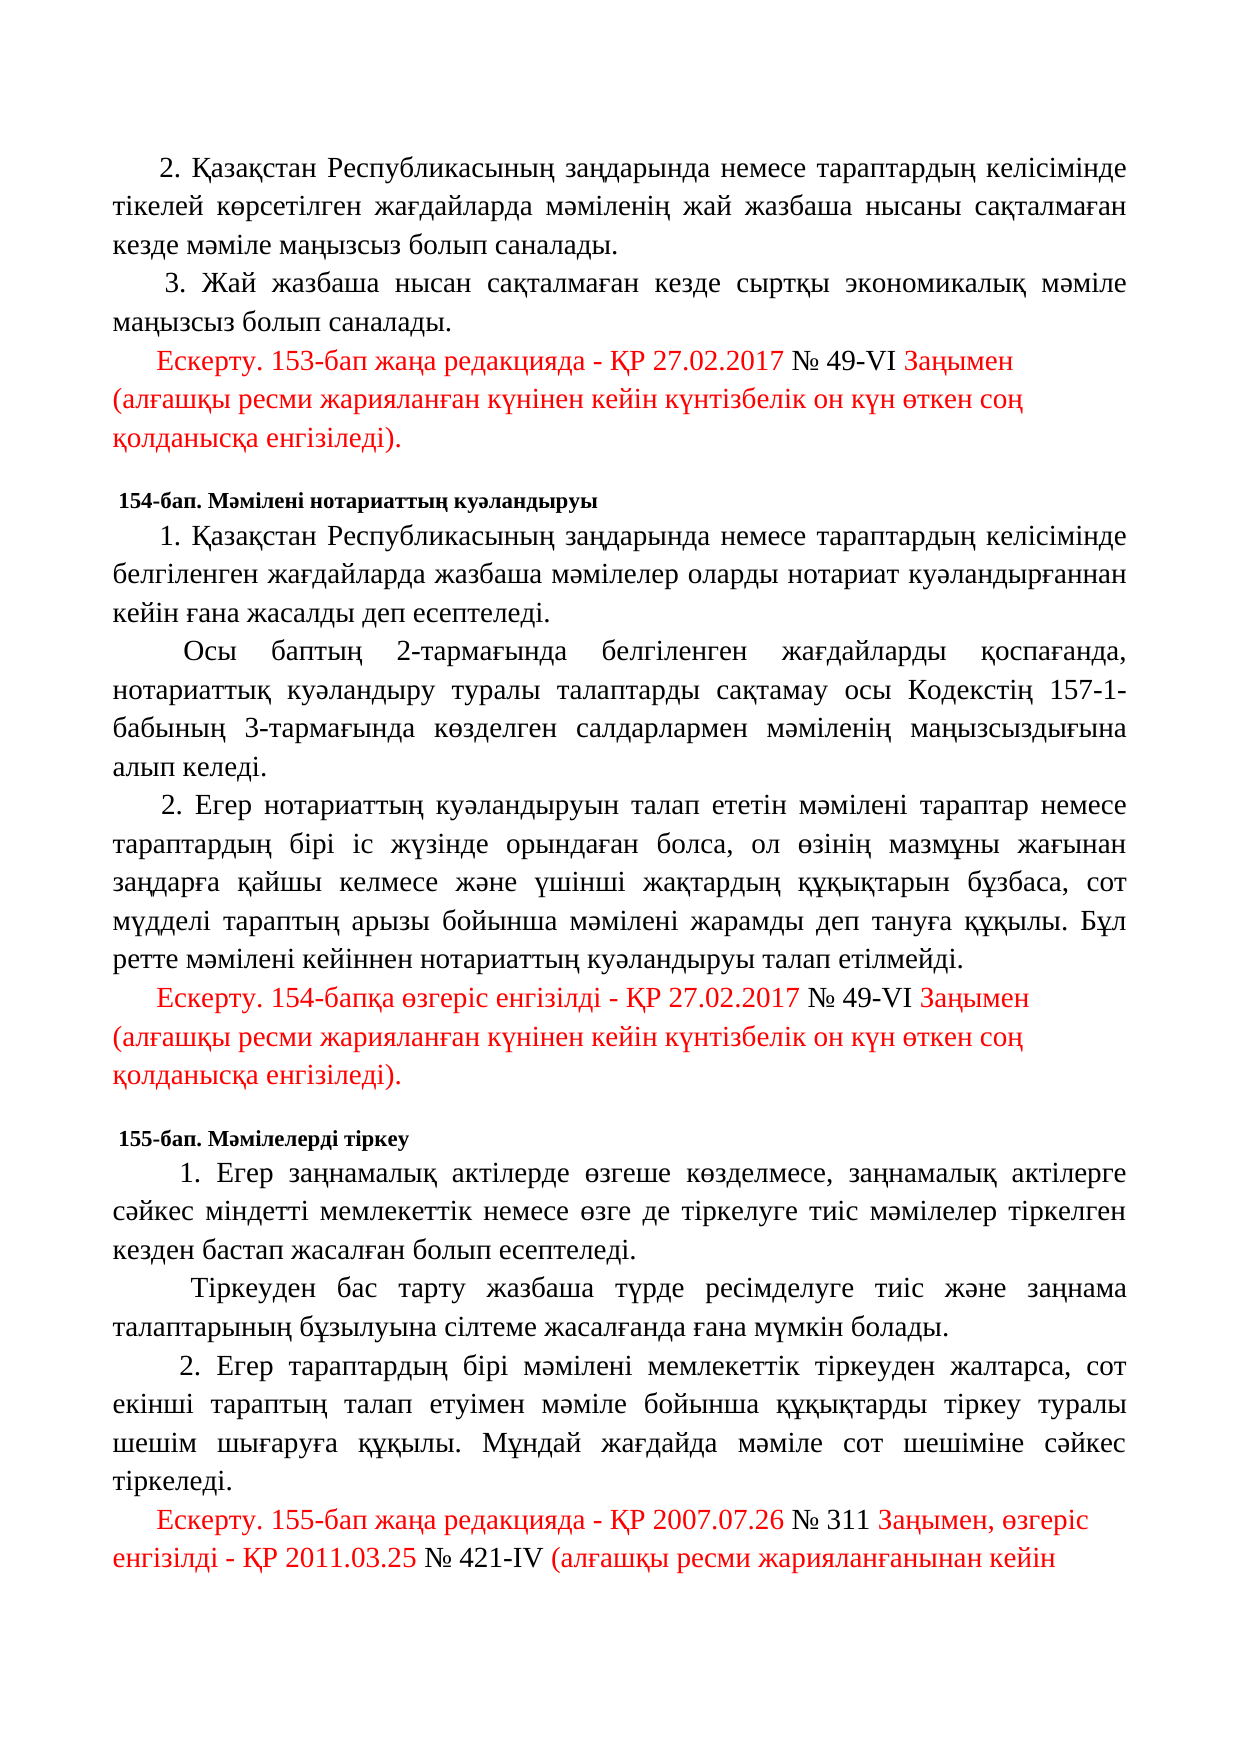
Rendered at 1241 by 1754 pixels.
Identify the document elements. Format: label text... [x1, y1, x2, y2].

text Тіркеуден бас тарту жазбаша түрде ресімделуге тиіс және заңнама талаптарының бұзылуына сілтеме жасалғанда ғана мүмкін болады. [112, 1271, 1128, 1343]
text 2. Егер нотариаттың куәландыруын талап ететiн мәмiленi тараптар немесе тараптардың бiрi iс жүзiнде орындаған болса, ол өзiнiң мазмұны жағынан заңдарға қайшы келмесе және үшiншi жақтардың құқықтарын бұзбаса, сот мүдделi тараптың арызы бойынша мәмiленi жарамды деп тануға құқылы. Бұл ретте мәмiленi кейiннен нотариаттың куәландыруы талап етiлмейдi. [112, 787, 1128, 975]
text Ескерту. 153-бап жаңа редакцияда - ҚР 27.02.2017 № 49-VI Заңымен (алғашқы ресми жарияланған күнінен кейін күнтізбелік он күн өткен соң қолданысқа енгізіледі). [112, 343, 1128, 483]
text 2. Қазақстан Республикасының заңдарында немесе тараптардың келiсiмiнде тiкелей көрсетiлген жағдайларда мәмiленiң жай жазбаша нысаны сақталмаған кезде мәміле маңызсыз болып саналады. [112, 150, 1128, 261]
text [112, 1502, 1128, 1574]
text 1. Қазақстан Республикасының заңдарында немесе тараптардың келiсiмiнде белгiленген жағдайларда жазбаша мәмiлелер оларды нотариат куәландырғаннан кейiн ғана жасалды деп есептеледі. [112, 518, 1128, 628]
text 155-бап. Мәмілелерді тіркеу [112, 1125, 1128, 1151]
text 154-бап. Мәмiленi нотариаттың куәландыруы [112, 487, 1128, 514]
text 1. Егер заңнамалық актілерде өзгеше көзделмесе, заңнамалық актілерге сәйкес міндетті мемлекеттік немесе өзге де тіркелуге тиіс мәмілелер тіркелген кезден бастап жасалған болып есептеледі. [112, 1155, 1128, 1266]
text Ескерту. 154-бапқа өзгеріс енгізілді - ҚР 27.02.2017 № 49-VI Заңымен (алғашқы ресми жарияланған күнінен кейін күнтізбелік он күн өткен соң қолданысқа енгізіледі). [112, 980, 1128, 1121]
text 3. Жай жазбаша нысан сақталмаған кезде сыртқы экономикалық мәмiле маңызсыз болып саналады. [112, 266, 1128, 338]
text 2. Егер тараптардың бірі мәмілені мемлекеттік тіркеуден жалтарса, сот екінші тараптың талап етуімен мәміле бойынша құқықтарды тіркеу туралы шешім шығаруға құқылы. Мұндай жағдайда мәміле сот шешіміне сәйкес тіркеледі. [112, 1348, 1128, 1497]
text Осы баптың 2-тармағында белгіленген жағдайларды қоспағанда, нотариаттық куәландыру туралы талаптарды сақтамау осы Кодекстiң 157-1-бабының 3-тармағында көзделген салдарлармен мәмiленiң маңызсыздығына алып келеді. [112, 633, 1128, 782]
